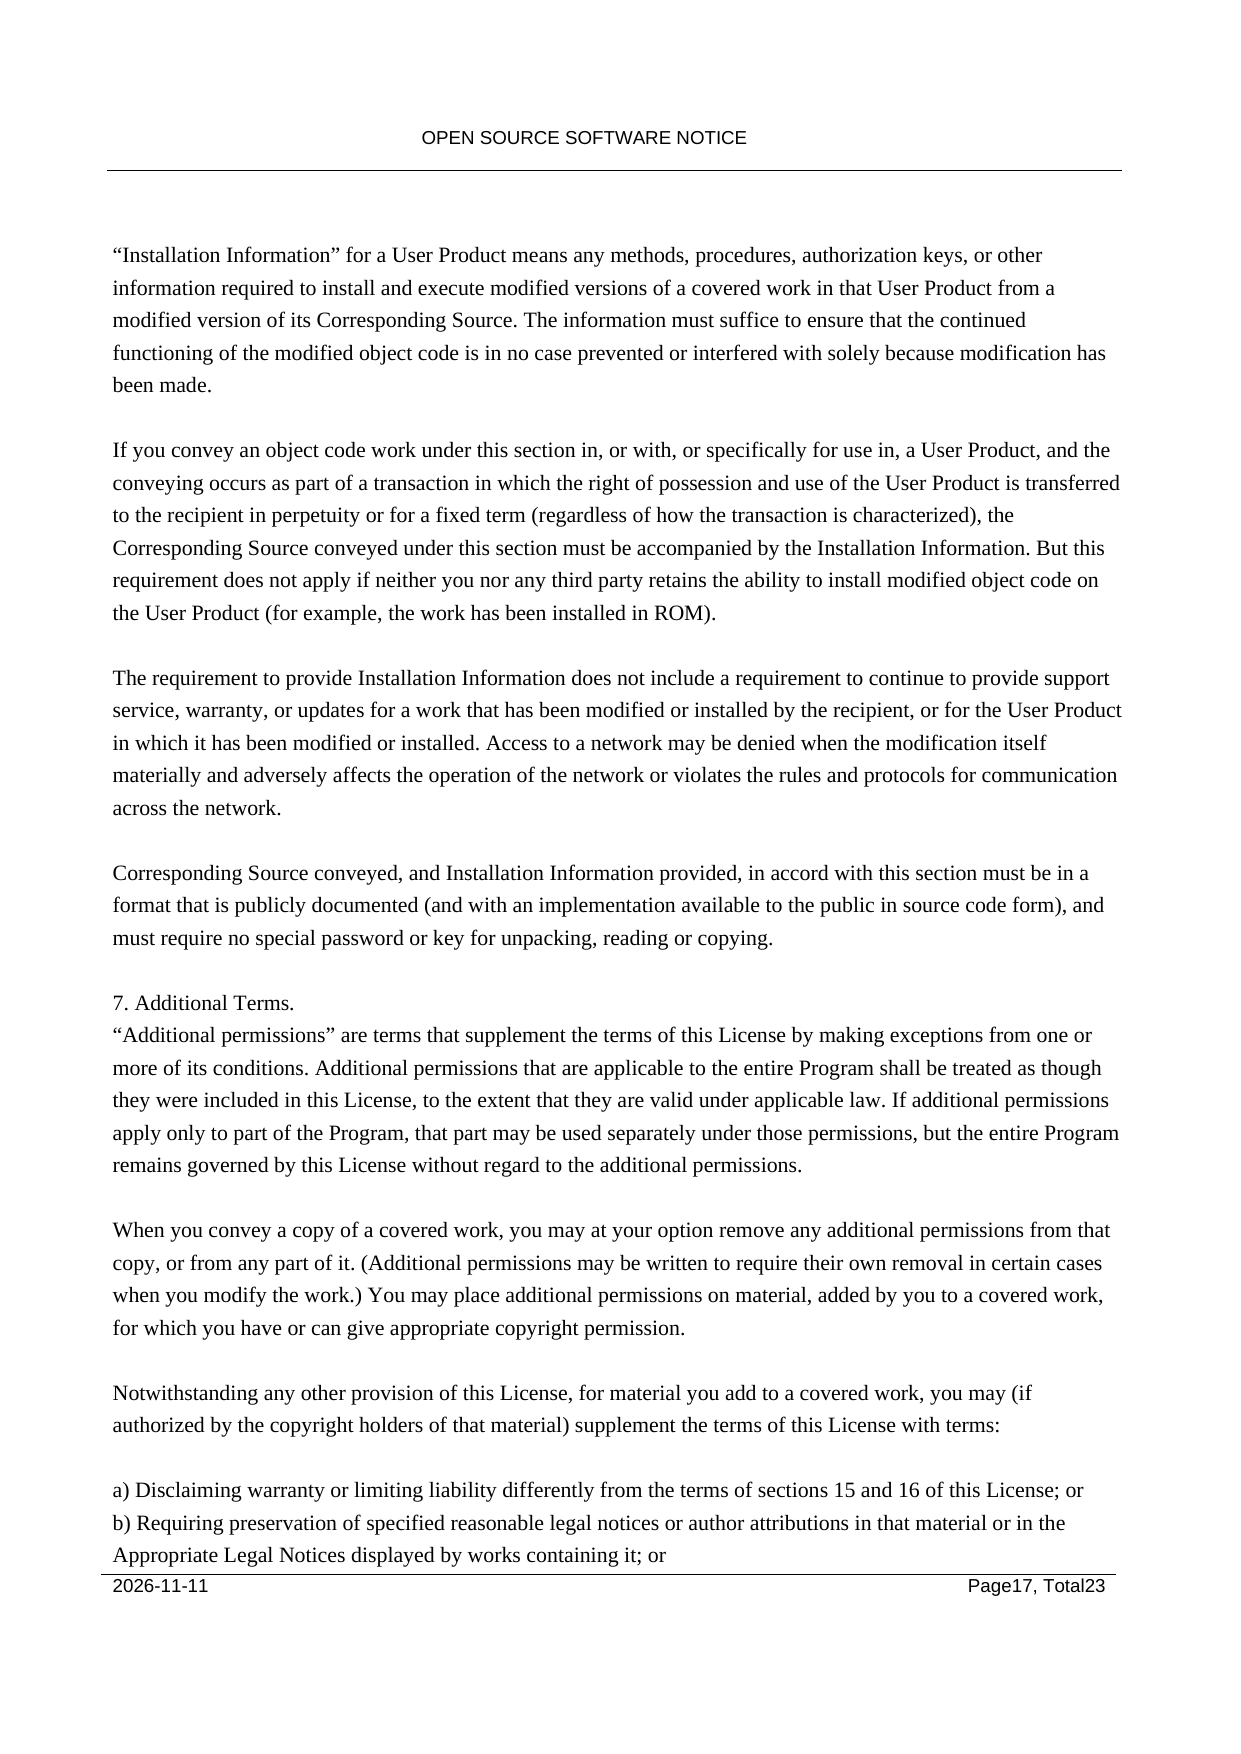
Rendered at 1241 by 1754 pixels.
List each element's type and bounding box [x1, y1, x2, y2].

text [112, 206, 1128, 1571]
